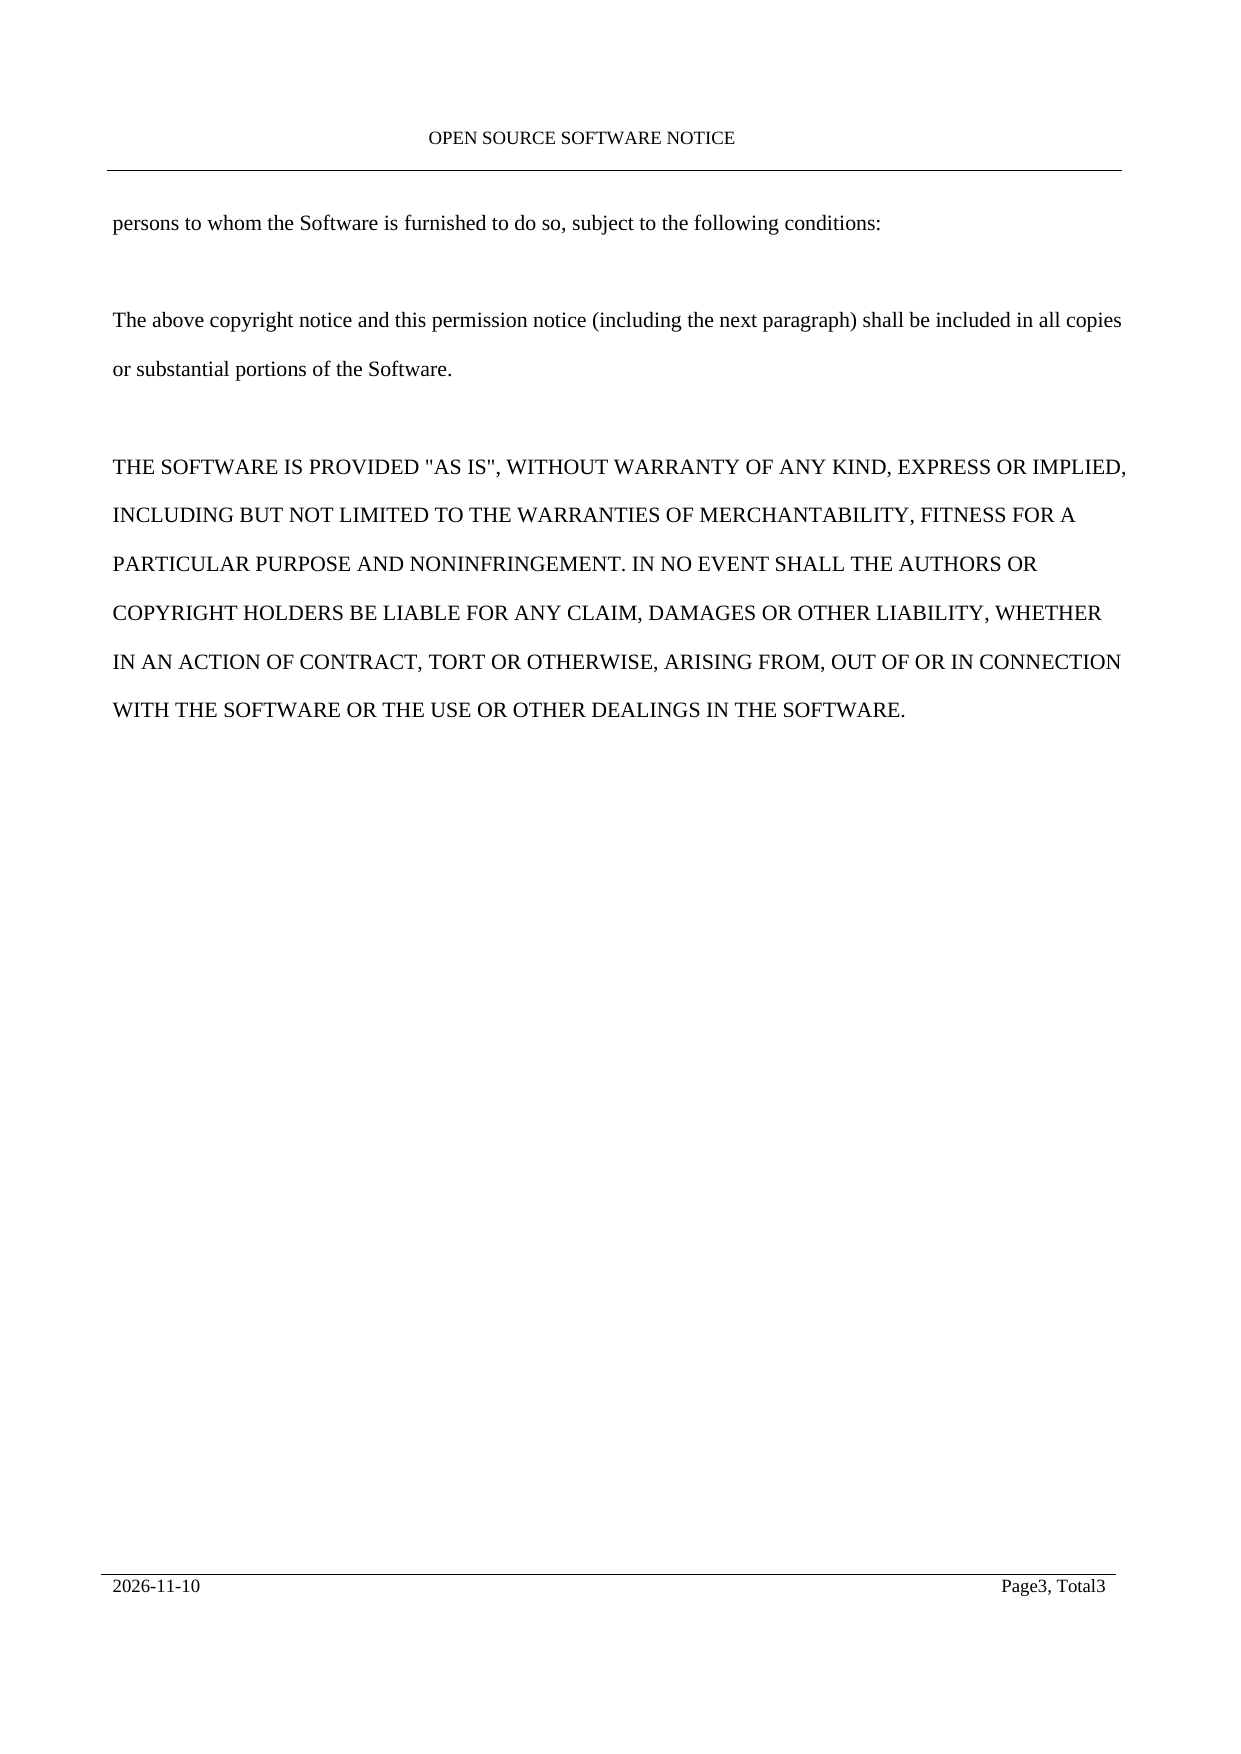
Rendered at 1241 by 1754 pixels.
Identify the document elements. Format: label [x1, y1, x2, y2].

text [112, 206, 1128, 726]
